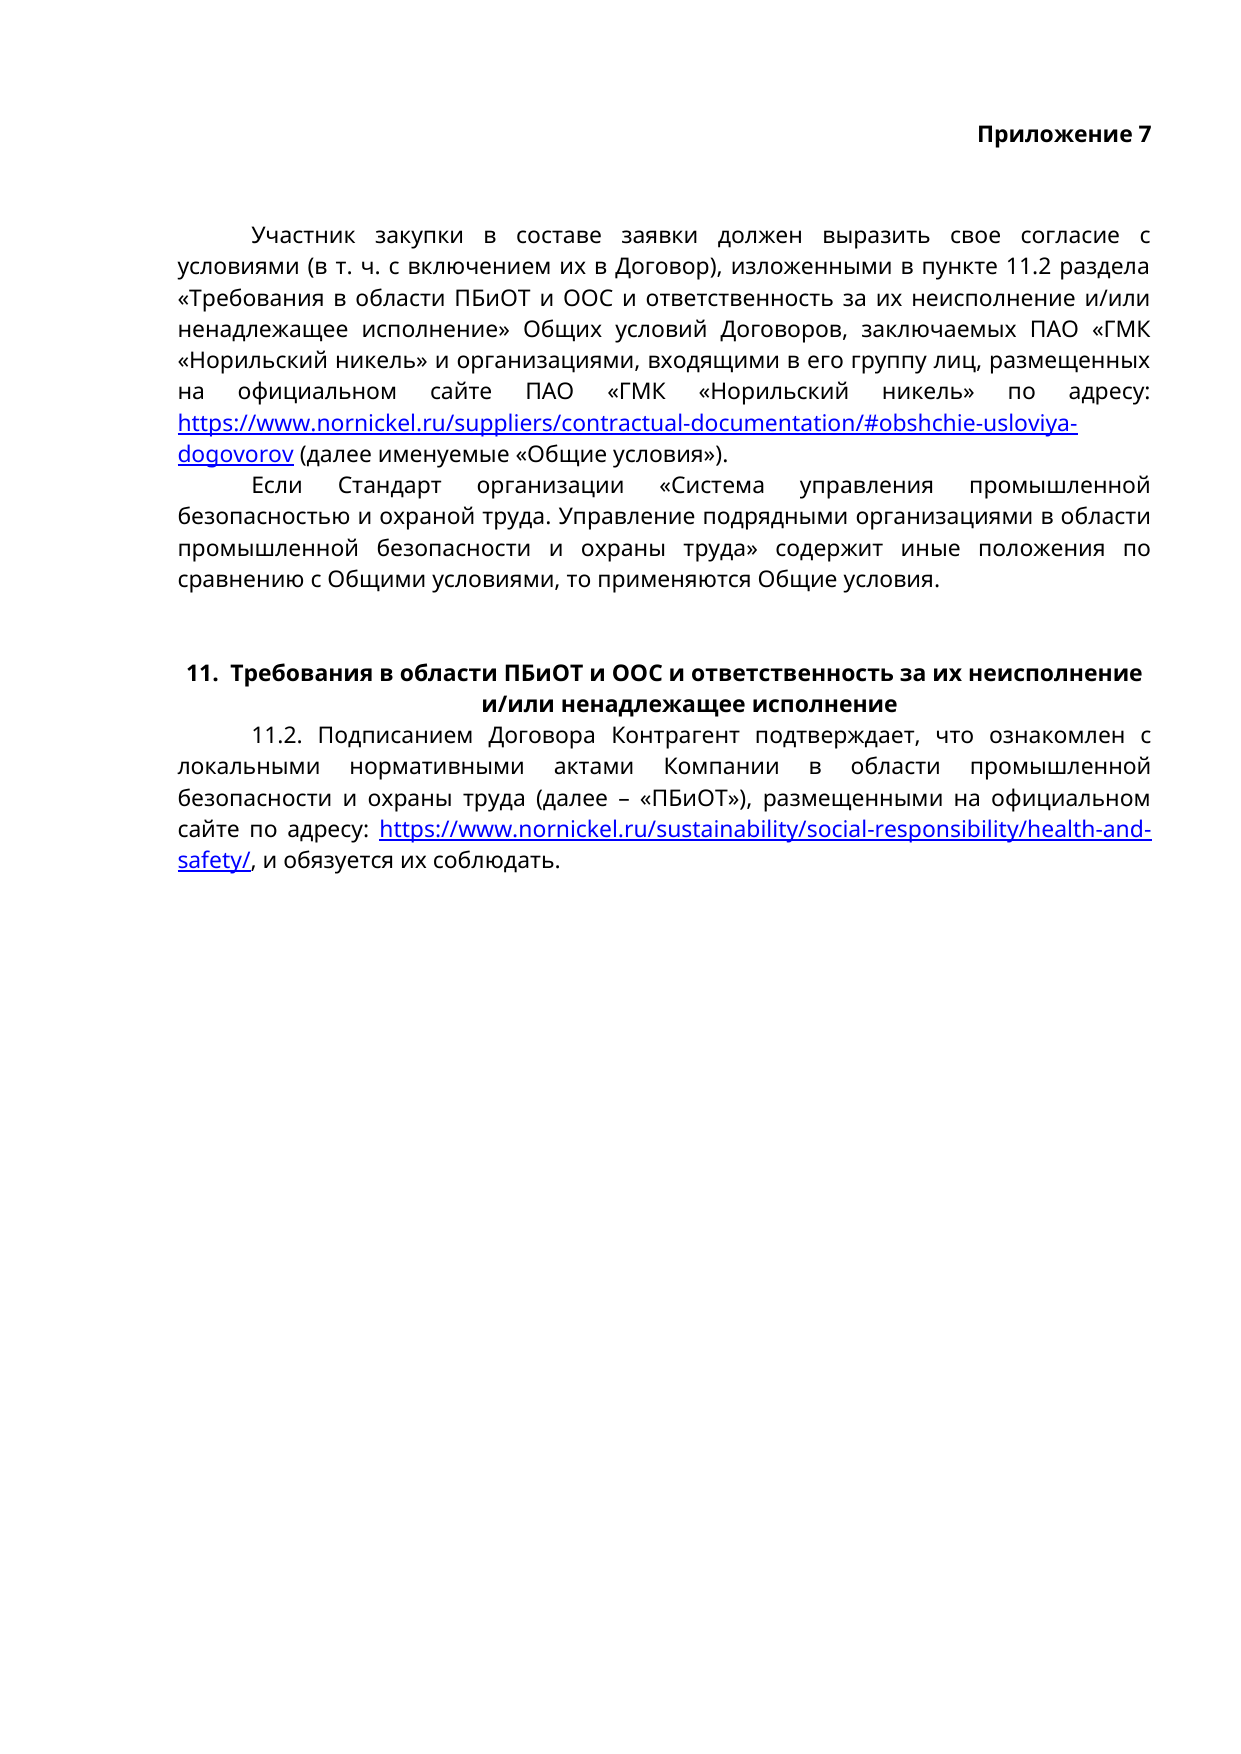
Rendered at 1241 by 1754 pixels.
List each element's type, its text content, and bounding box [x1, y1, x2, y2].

text Если Стандарт организации «Система управления промышленной безопасностью и охраной труда. Управление подрядными организациями в области промышленной безопасности и охраны труда» содержит иные положения по сравнению с Общими условиями, то применяются Общие условия. [177, 469, 1152, 594]
text 11.2. Подписанием Договора Контрагент подтверждает, что ознакомлен с локальными нормативными актами Компании в области промышленной безопасности и охраны труда (далее – «ПБиОТ»), размещенными на официальном сайте по адресу: https://www.nornickel.ru/sustainability/social-responsibility/health-and-safety/, и обязуется их соблюдать. [177, 719, 1152, 875]
text Приложение 7 [177, 118, 1152, 149]
text Участник закупки в составе заявки должен выразить свое согласие с условиями (в т. ч. с включением их в Договор), изложенными в пункте 11.2 раздела «Требования в области ПБиОТ и ООС и ответственность за их неисполнение и/или ненадлежащее исполнение» Общих условий Договоров, заключаемых ПАО «ГМК «Норильский никель» и организациями, входящими в его группу лиц, размещенных на официальном сайте ПАО «ГМК «Норильский никель» по адресу: https://www.nornickel.ru/suppliers/contractual-documentation/#obshchie-usloviya-dogovorov (далее именуемые «Общие условия»). [177, 219, 1152, 469]
subtitle Требования в области ПБиОТ и ООС и ответственность за их неисполнение и/или ненадлежащее исполнение [177, 656, 1152, 719]
